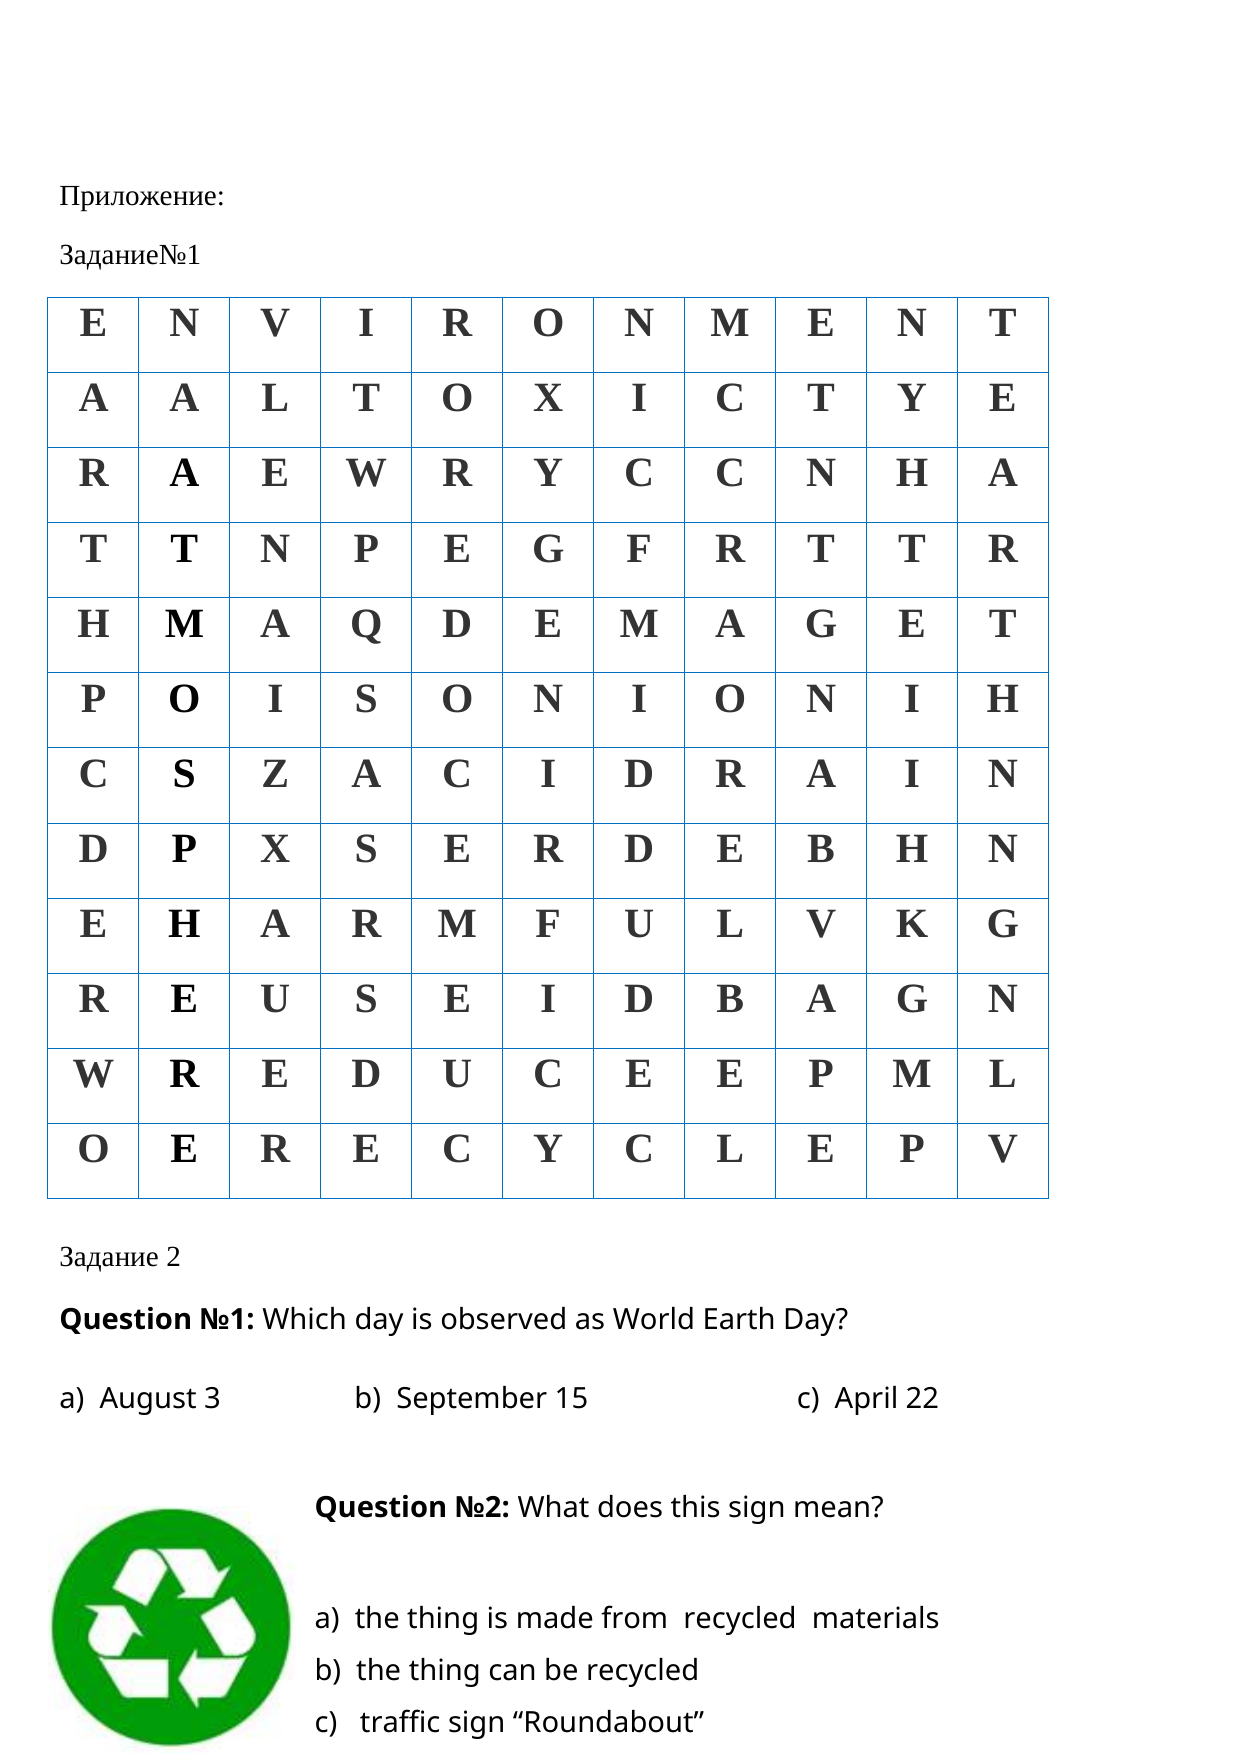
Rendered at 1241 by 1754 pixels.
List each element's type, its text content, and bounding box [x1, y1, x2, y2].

table_cell E [230, 1049, 320, 1123]
table_cell H [867, 448, 957, 522]
table_cell I [867, 673, 957, 747]
table_cell O [412, 673, 502, 747]
table_cell T [321, 373, 411, 447]
table_header O [503, 298, 593, 372]
table_cell M [412, 899, 502, 973]
table_cell I [594, 673, 684, 747]
table_cell R [685, 523, 775, 597]
table_cell E [685, 824, 775, 897]
table_cell Z [230, 748, 320, 822]
table_cell T [776, 523, 866, 597]
table_cell E [776, 1124, 866, 1198]
table_cell N [776, 448, 866, 522]
table_cell E [958, 373, 1048, 447]
table_cell C [412, 1124, 502, 1198]
table_cell W [321, 448, 411, 522]
table_cell S [321, 974, 411, 1048]
table_cell A [958, 448, 1048, 522]
table_cell C [412, 748, 502, 822]
table_cell G [503, 523, 593, 597]
table_cell B [685, 974, 775, 1048]
table_cell G [867, 974, 957, 1048]
text b) the thing can be recycled [296, 1649, 1181, 1689]
table_cell A [139, 373, 229, 447]
text Приложение: [59, 178, 1181, 211]
table_cell T [776, 373, 866, 447]
table_cell H [139, 899, 229, 973]
table_header M [685, 298, 775, 372]
table_cell R [230, 1124, 320, 1198]
table_cell E [412, 523, 502, 597]
table_cell Y [867, 373, 957, 447]
table_cell L [685, 1124, 775, 1198]
table_header I [321, 298, 411, 372]
table_cell R [48, 974, 138, 1048]
table_cell L [958, 1049, 1048, 1123]
text Задание№1 [59, 237, 1181, 271]
table_cell O [685, 673, 775, 747]
table_cell T [48, 523, 138, 597]
table_cell D [594, 824, 684, 897]
table_cell N [503, 673, 593, 747]
table_cell T [139, 523, 229, 597]
table_cell D [594, 974, 684, 1048]
table_cell B [776, 824, 866, 897]
table_cell E [230, 448, 320, 522]
table_cell P [776, 1049, 866, 1123]
table_cell R [412, 448, 502, 522]
table_cell D [594, 748, 684, 822]
table_cell C [48, 748, 138, 822]
table_cell I [867, 748, 957, 822]
table_cell A [230, 598, 320, 672]
table_header E [776, 298, 866, 372]
table_cell A [685, 598, 775, 672]
table_header R [412, 298, 502, 372]
table_cell F [594, 523, 684, 597]
table_cell R [139, 1049, 229, 1123]
table_cell R [685, 748, 775, 822]
table_cell E [594, 1049, 684, 1123]
table_cell O [48, 1124, 138, 1198]
table_cell R [958, 523, 1048, 597]
text Question №2: What does this sign mean? [59, 1487, 1181, 1526]
text Question №1: Which day is observed as World Earth Day? [59, 1298, 1181, 1338]
table_cell N [776, 673, 866, 747]
table_cell A [321, 748, 411, 822]
table_cell I [503, 748, 593, 822]
table_cell E [503, 598, 593, 672]
picture [47, 1506, 296, 1754]
table_cell E [48, 899, 138, 973]
table_cell P [321, 523, 411, 597]
table_cell M [139, 598, 229, 672]
table_cell U [412, 1049, 502, 1123]
table_cell N [958, 824, 1048, 897]
table_cell M [594, 598, 684, 672]
table_cell S [321, 824, 411, 897]
table_cell K [867, 899, 957, 973]
table_cell T [958, 598, 1048, 672]
table_cell O [139, 673, 229, 747]
table_cell E [412, 974, 502, 1048]
table_cell N [958, 974, 1048, 1048]
table_cell E [412, 824, 502, 897]
table_cell I [503, 974, 593, 1048]
table_cell W [48, 1049, 138, 1123]
table_header N [139, 298, 229, 372]
table_cell C [503, 1049, 593, 1123]
table_cell P [48, 673, 138, 747]
text a) the thing is made from recycled materials [296, 1597, 1181, 1637]
table_cell U [230, 974, 320, 1048]
table_cell H [958, 673, 1048, 747]
table_header N [594, 298, 684, 372]
table_header V [230, 298, 320, 372]
table_cell D [412, 598, 502, 672]
table_cell L [685, 899, 775, 973]
table_cell L [230, 373, 320, 447]
table_cell T [867, 523, 957, 597]
table_cell A [139, 448, 229, 522]
table_cell Q [321, 598, 411, 672]
table_cell A [776, 974, 866, 1048]
table_cell P [867, 1124, 957, 1198]
table_cell S [321, 673, 411, 747]
table_cell S [139, 748, 229, 822]
table_cell E [321, 1124, 411, 1198]
text a) August 3 b) September 15 c) April 22 [59, 1377, 1181, 1417]
table_cell A [48, 373, 138, 447]
table_cell M [867, 1049, 957, 1123]
table_cell N [230, 523, 320, 597]
table_header E [48, 298, 138, 372]
table_cell G [958, 899, 1048, 973]
table_cell X [503, 373, 593, 447]
table_cell E [139, 1124, 229, 1198]
table_cell I [230, 673, 320, 747]
table_cell C [594, 1124, 684, 1198]
table_cell E [867, 598, 957, 672]
table_cell A [776, 748, 866, 822]
table_cell Y [503, 1124, 593, 1198]
table_cell Y [503, 448, 593, 522]
table_cell D [48, 824, 138, 897]
table_cell V [776, 899, 866, 973]
table_cell R [321, 899, 411, 973]
table_cell U [594, 899, 684, 973]
table_cell E [685, 1049, 775, 1123]
table_cell E [139, 974, 229, 1048]
table_cell V [958, 1124, 1048, 1198]
table_cell C [594, 448, 684, 522]
table_cell F [503, 899, 593, 973]
table_cell I [594, 373, 684, 447]
table_cell N [958, 748, 1048, 822]
table_header T [958, 298, 1048, 372]
text Задание 2 [59, 1239, 1181, 1272]
table_cell A [230, 899, 320, 973]
table_cell P [139, 824, 229, 897]
table_cell R [503, 824, 593, 897]
table_cell G [776, 598, 866, 672]
table_cell R [48, 448, 138, 522]
table_cell C [685, 448, 775, 522]
table_cell O [412, 373, 502, 447]
table_cell H [48, 598, 138, 672]
table_cell C [685, 373, 775, 447]
table_header N [867, 298, 957, 372]
table_cell D [321, 1049, 411, 1123]
table_cell X [230, 824, 320, 897]
table_cell H [867, 824, 957, 897]
text c) traffic sign “Roundabout” [296, 1702, 1181, 1741]
